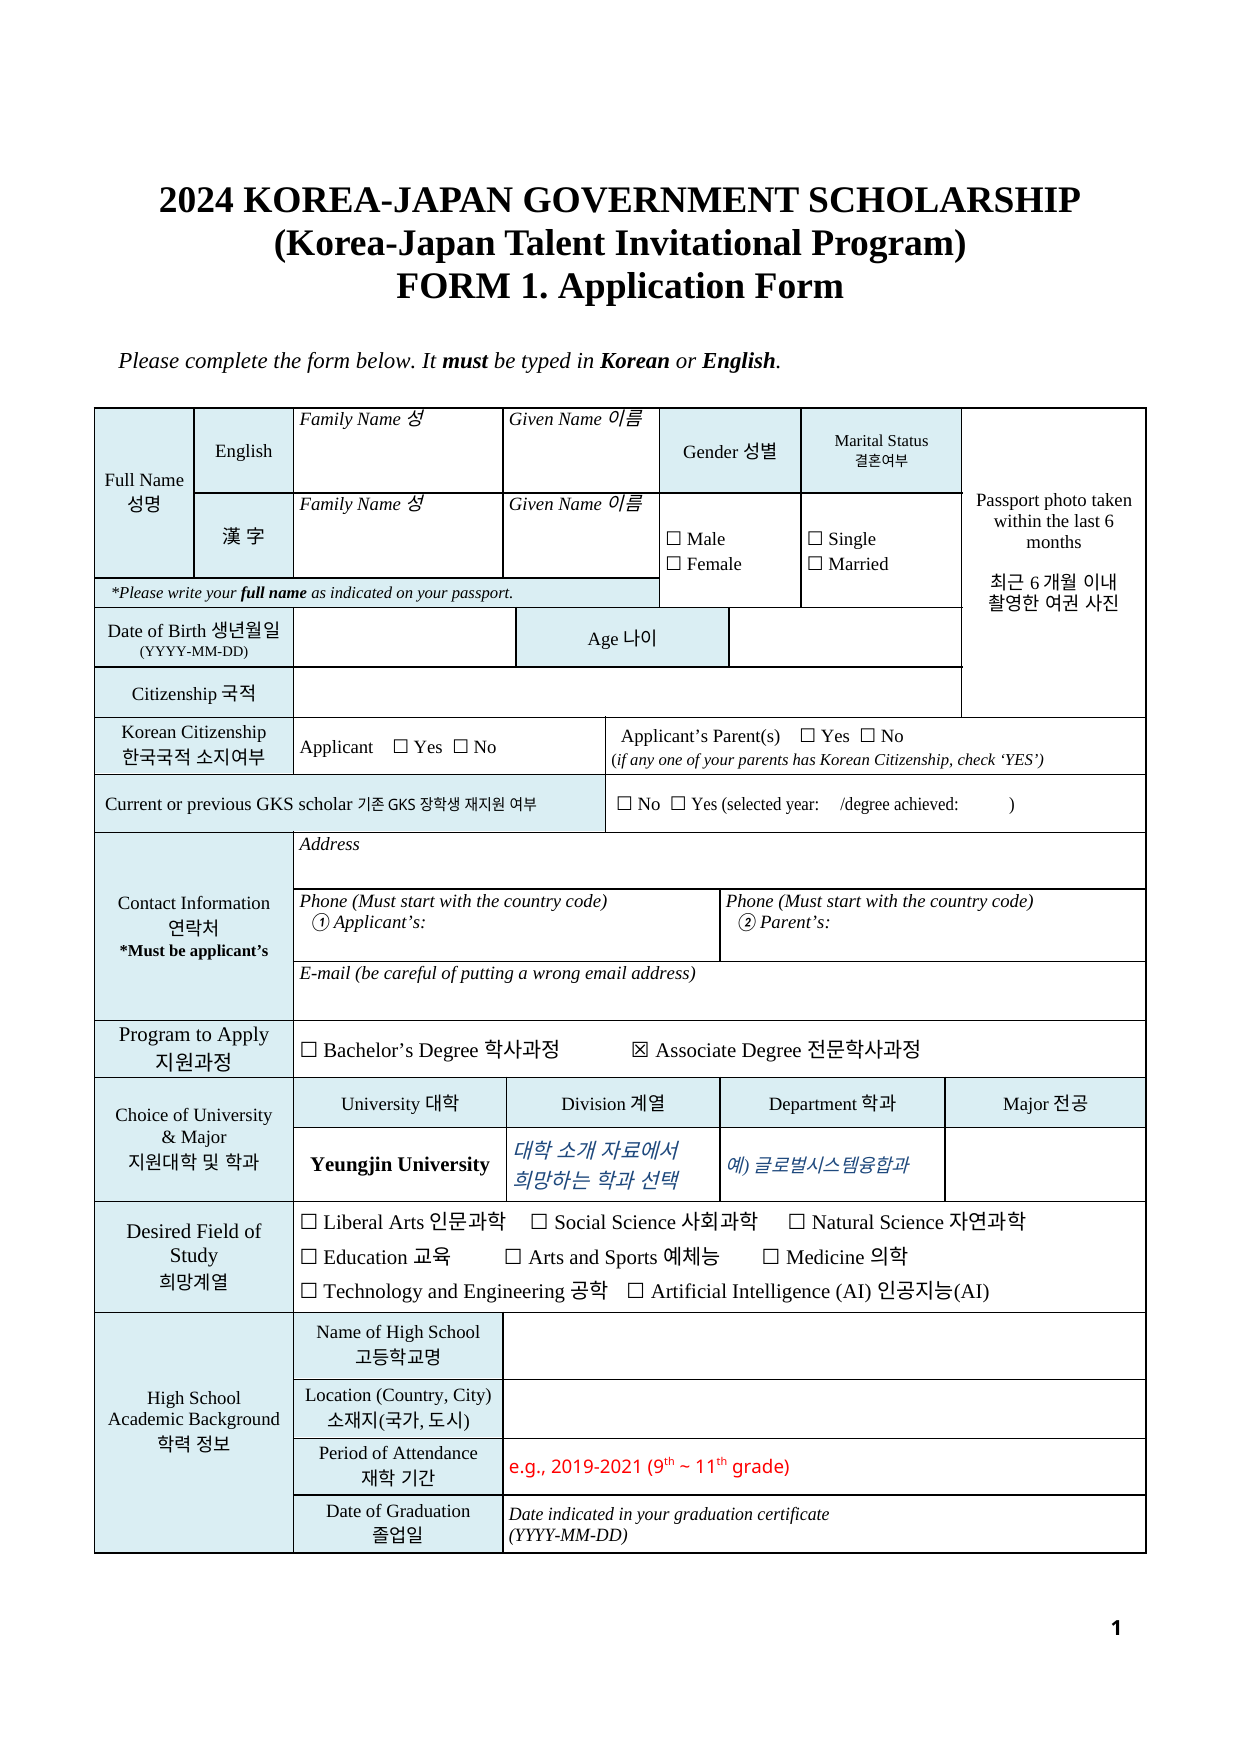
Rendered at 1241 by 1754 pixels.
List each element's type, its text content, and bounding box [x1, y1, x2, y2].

table_cell Name of High School 고등학교명 [294, 1313, 502, 1378]
table_cell Male Female [660, 494, 800, 607]
table_cell Department 학과 [721, 1078, 944, 1127]
table_cell Given Name 이름 [504, 494, 659, 577]
table_cell Applicant Yes No [294, 718, 605, 773]
table_header Full Name 성명 [95, 409, 193, 577]
table_header English [195, 409, 293, 492]
table_cell Location (Country, City) 소재지(국가, 도시) [294, 1380, 502, 1437]
table_cell Date of Graduation 졸업일 [294, 1496, 502, 1552]
table_cell Date of Birth 생년월일 (YYYY-MM-DD) [95, 608, 293, 666]
table_cell Date indicated in your graduation certificate (YYYY-MM-DD) [504, 1496, 1145, 1552]
table_cell Program to Apply 지원과정 [95, 1021, 293, 1077]
table_cell Single Married [802, 494, 961, 607]
text 2024 KOREA-JAPAN GOVERNMENT SCHOLARSHIP [118, 177, 1122, 220]
table_cell High School Academic Background 학력 정보 [95, 1313, 293, 1552]
table_cell Applicant’s Parent(s) Yes No (if any one of your parents has Korean Citizenship, check ‘YES’) [606, 718, 1145, 773]
table_cell Korean Citizenship 한국국적 소지여부 [95, 718, 293, 773]
table_cell e.g., 2019-2021 (9th ~ 11th grade) [504, 1439, 1145, 1494]
table_cell 대학 소개 자료에서 희망하는 학과 선택 [507, 1128, 719, 1201]
table_cell Family Name 성 [294, 494, 502, 577]
table_cell 예) 글로벌시스템융합과 [721, 1128, 944, 1201]
table_cell Current or previous GKS scholar 기존GKS 장학생 재지원 여부 [95, 775, 605, 831]
table_cell Phone (Must start with the country code) ②Parent’s: [721, 890, 1145, 961]
table_header Passport photo taken within the last 6 months 최근 6개월 이내 촬영한 여권 사진 [962, 409, 1145, 716]
table_cell Division 계열 [507, 1078, 719, 1127]
table_cell *Please write your full name as indicated on your passport. [95, 579, 659, 607]
table_cell Contact Information 연락처 *Must be applicant’s [95, 833, 293, 1020]
table_cell Address [294, 833, 1145, 888]
table_cell [504, 1380, 1145, 1437]
table_cell 漢 字 [195, 494, 293, 577]
table_header Marital Status 결혼여부 [802, 409, 961, 492]
table_header Family Name 성 [294, 409, 502, 492]
table_cell Choice of University & Major 지원대학 및 학과 [95, 1078, 293, 1201]
table_cell Phone (Must start with the country code) ①Applicant’s: [294, 890, 719, 961]
table_header Gender 성별 [660, 409, 800, 492]
table_cell No Yes (selected year: /degree achieved: ) [606, 775, 1145, 831]
table_cell E-mail (be careful of putting a wrong email address) [294, 962, 1145, 1020]
table_cell [946, 1128, 1145, 1201]
text (Korea-Japan Talent Invitational Program) [118, 220, 1122, 263]
table_cell Bachelor’s Degree 학사과정 Associate Degree 전문학사과정 [294, 1021, 1145, 1077]
table_cell Major 전공 [946, 1078, 1145, 1127]
table_cell University 대학 [294, 1078, 506, 1127]
table_cell Yeungjin University [294, 1128, 506, 1201]
table_header Given Name 이름 [504, 409, 659, 492]
table_cell Liberal Arts 인문과학 Social Science 사회과학 Natural Science 자연과학 Education 교육 Arts and Sports 예체능 Medicine 의학 Technology and Engineering 공학 Artificial Intelligence (AI) 인공지능(AI) [294, 1202, 1145, 1312]
table_cell [504, 1313, 1145, 1378]
table_cell Age 나이 [517, 608, 728, 666]
text Please complete the form below. It must be typed in Korean or English. [118, 347, 1122, 373]
table_cell Desired Field of Study 희망계열 [95, 1202, 293, 1312]
text FORM 1. Application Form [118, 263, 1122, 307]
table_cell [730, 608, 961, 666]
table_cell Citizenship 국적 [95, 668, 293, 716]
table_cell Period of Attendance 재학 기간 [294, 1439, 502, 1494]
table_cell [294, 608, 515, 666]
table_cell [294, 668, 961, 716]
